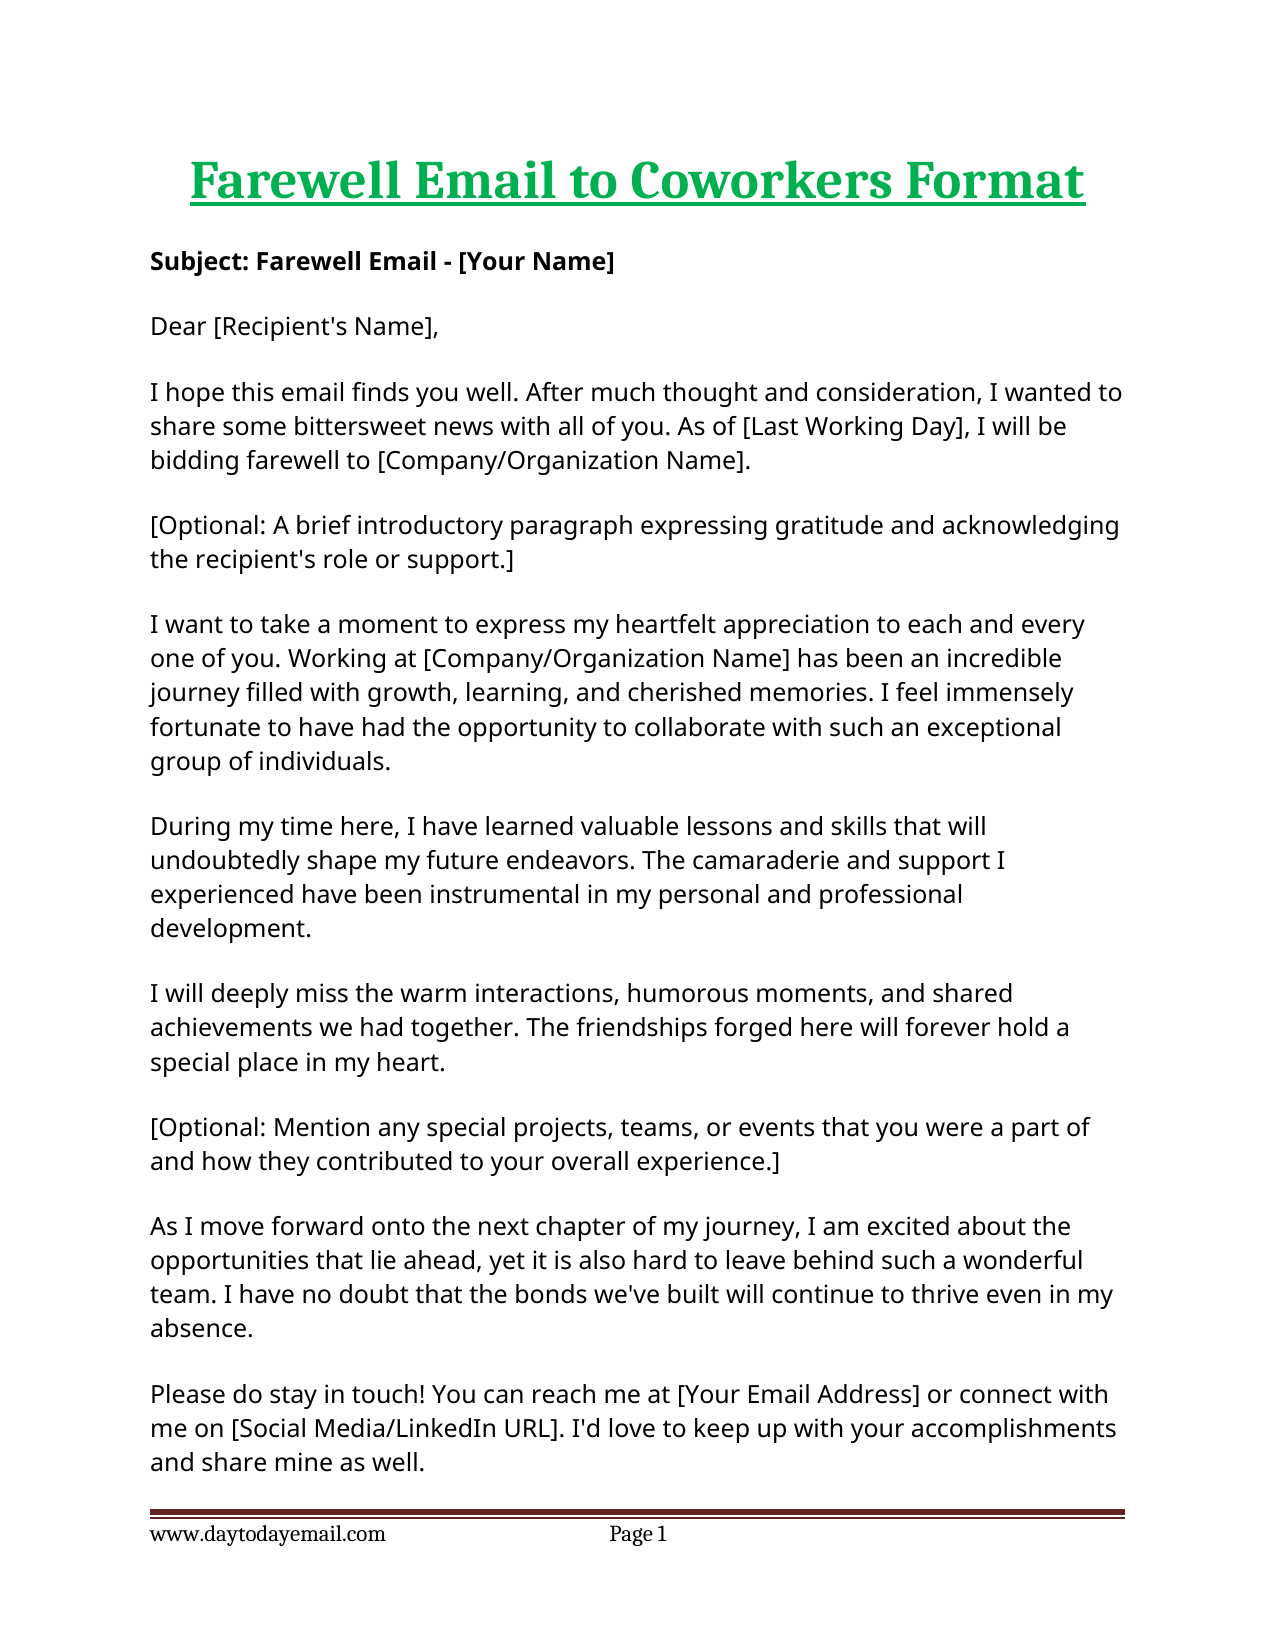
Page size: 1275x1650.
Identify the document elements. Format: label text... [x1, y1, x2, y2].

text During my time here, I have learned valuable lessons and skills that will undoubtedly shape my future endeavors. The camaraderie and support I experienced have been instrumental in my personal and professional development. [150, 808, 1125, 945]
text I will deeply miss the warm interactions, humorous moments, and shared achievements we had together. The friendships forged here will forever hold a special place in my heart. [150, 976, 1125, 1078]
text [Optional: A brief introductory paragraph expressing gratitude and acknowledging the recipient's role or support.] [150, 508, 1125, 576]
text As I move forward onto the next chapter of my journey, I am excited about the opportunities that lie ahead, yet it is also hard to leave behind such a wonderful team. I have no doubt that the bonds we've built will continue to thrive even in my absence. [150, 1209, 1125, 1345]
text I hope this email finds you well. After much thought and consideration, I wanted to share some bittersweet news with all of you. As of [Last Working Day], I will be bidding farewell to [Company/Organization Name]. [150, 374, 1125, 476]
text Subject: Farewell Email - [Your Name] [150, 243, 1125, 278]
text Please do stay in touch! You can reach me at [Your Email Address] or connect with me on [Social Media/LinkedIn URL]. I'd love to keep up with your accomplishments and share mine as well. [150, 1376, 1125, 1478]
text [Optional: Mention any special projects, teams, or events that you were a part of and how they contributed to your overall experience.] [150, 1109, 1125, 1178]
text Dear [Recipient's Name], [150, 309, 1125, 343]
text I want to take a moment to express my heartfelt appreciation to each and every one of you. Working at [Company/Organization Name] has been an incredible journey filled with growth, learning, and cherished memories. I feel immensely fortunate to have had the opportunity to collaborate with such an exceptional group of individuals. [150, 607, 1125, 777]
title Farewell Email to Coworkers Format [150, 150, 1125, 212]
